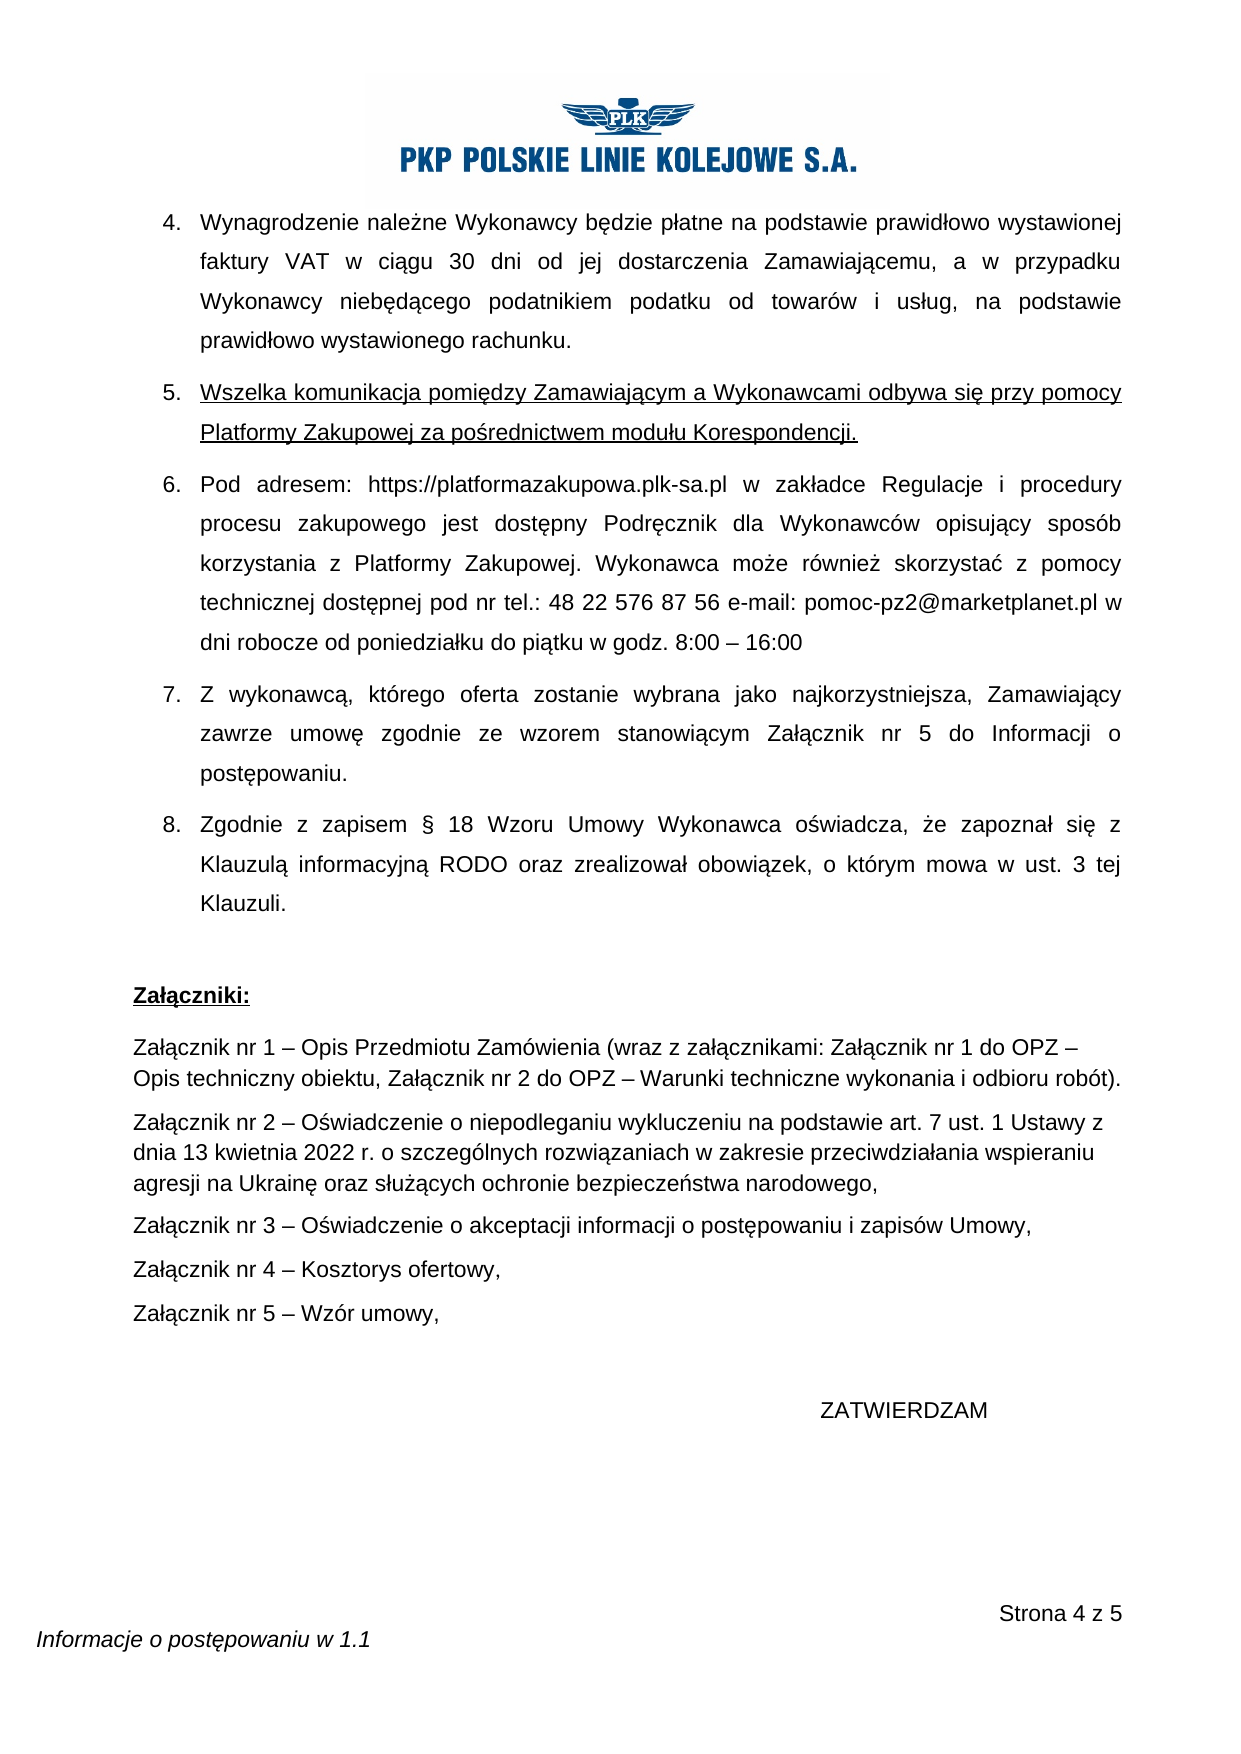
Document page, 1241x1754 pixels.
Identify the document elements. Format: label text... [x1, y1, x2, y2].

picture [365, 73, 891, 209]
list Wszelka komunikacja pomiędzy Zamawiającym a Wykonawcami odbywa się przy pomocy Platformy Zakupowej za pośrednictwem modułu Korespondencji. [162, 379, 1122, 445]
text Załącznik nr 2 – Oświadczenie o niepodleganiu wykluczeniu na podstawie art. 7 ust. 1 Ustawy z dnia 13 kwietnia 2022 r. o szczególnych rozwiązaniach w zakresie przeciwdziałania wspieraniu agresji na Ukrainę oraz służących ochronie bezpieczeństwa narodowego, [133, 1109, 1122, 1196]
list Wynagrodzenie należne Wykonawcy będzie płatne na podstawie prawidłowo wystawionej faktury VAT w ciągu 30 dni od jej dostarczenia Zamawiającemu, a w przypadku Wykonawcy niebędącego podatnikiem podatku od towarów i usług, na podstawie prawidłowo wystawionego rachunku. [162, 209, 1122, 353]
text Załącznik nr 5 – Wzór umowy, [133, 1299, 1123, 1326]
list Pod adresem: https://platformazakupowa.plk-sa.pl w zakładce Regulacje i procedury procesu zakupowego jest dostępny Podręcznik dla Wykonawców opisujący sposób korzystania z Platformy Zakupowej. Wykonawca może również skorzystać z pomocy technicznej dostępnej pod nr tel.: 48 22 576 87 56 e-mail: pomoc-pz2@marketplanet.pl w dni robocze od poniedziałku do piątku w godz. 8:00 – 16:00 [162, 471, 1122, 655]
text Załącznik nr 3 – Oświadczenie o akceptacji informacji o postępowaniu i zapisów Umowy, [133, 1212, 1123, 1238]
text Załącznik nr 4 – Kosztorys ofertowy, [133, 1255, 1123, 1283]
text Załącznik nr 1 – Opis Przedmiotu Zamówienia (wraz z załącznikami: Załącznik nr 1 do OPZ – Opis techniczny obiektu, Załącznik nr 2 do OPZ – Warunki techniczne wykonania i odbioru robót). [133, 1034, 1122, 1092]
list Załączniki: [133, 942, 1122, 1008]
list Zgodnie z zapisem § 18 Wzoru Umowy Wykonawca oświadcza, że zapoznał się z Klauzulą informacyjną RODO oraz zrealizował obowiązek, o którym mowa w ust. 3 tej Klauzuli. [162, 811, 1122, 917]
list Z wykonawcą, którego oferta zostanie wybrana jako najkorzystniejsza, Zamawiający zawrze umowę zgodnie ze wzorem stanowiącym Załącznik nr 5 do Informacji o postępowaniu. [162, 681, 1122, 786]
text ZATWIERDZAM [133, 1397, 1123, 1423]
